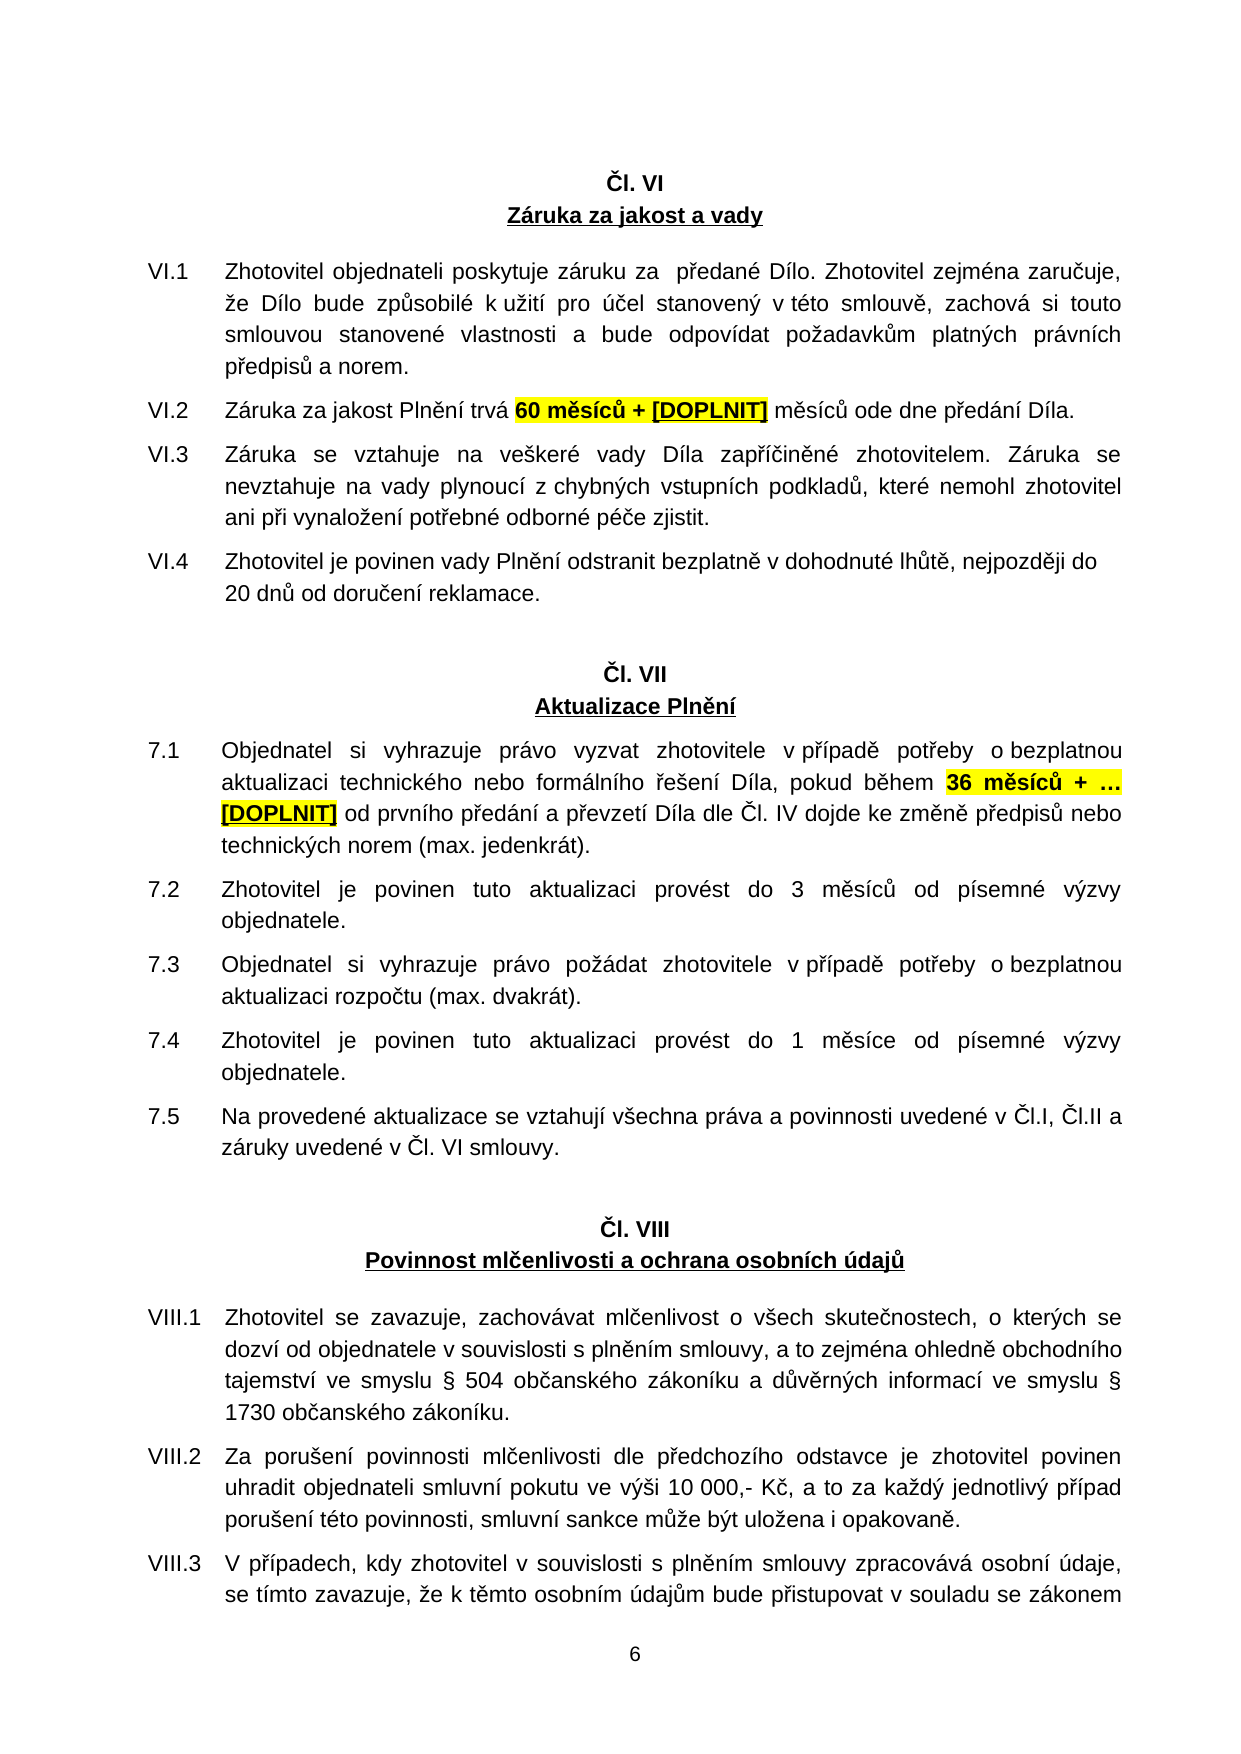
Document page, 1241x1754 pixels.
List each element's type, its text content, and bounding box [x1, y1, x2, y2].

list Zhotovitel je povinen vady Plnění odstranit bezplatně v dohodnuté lhůtě, nejpozději do 20 dnů od doručení reklamace. [148, 548, 1122, 606]
list Zhotovitel objednateli poskytuje záruku za předané Dílo. Zhotovitel zejména zaručuje, že Dílo bude způsobilé k užití pro účel stanovený v této smlouvě, zachová si touto smlouvou stanovené vlastnosti a bude odpovídat požadavkům platných právních předpisů a norem. [148, 258, 1122, 379]
list Zhotovitel se zavazuje, zachovávat mlčenlivost o všech skutečnostech, o kterých se dozví od objednatele v souvislosti s plněním smlouvy, a to zejména ohledně obchodního tajemství ve smyslu § 504 občanského zákoníku a důvěrných informací ve smyslu § 1730 občanského zákoníku. [148, 1304, 1122, 1425]
list Za porušení povinnosti mlčenlivosti dle předchozího odstavce je zhotovitel povinen uhradit objednateli smluvní pokutu ve výši 10 000,- Kč, a to za každý jednotlivý případ porušení této povinnosti, smluvní sankce může být uložena i opakovaně. [148, 1443, 1122, 1532]
list Záruka za jakost Plnění trvá 60 měsíců + [DOPLNIT] měsíců ode dne předání Díla. [148, 397, 515, 423]
list 7.4 Zhotovitel je povinen tuto aktualizaci provést do 1 měsíce od písemné výzvy objednatele. [148, 1027, 1122, 1085]
text Záruka za jakost a vady [148, 170, 1122, 228]
list Záruka se vztahuje na veškeré vady Díla zapříčiněné zhotovitelem. Záruka se nevztahuje na vady plynoucí z chybných vstupních podkladů, které nemohl zhotovitel ani při vynaložení potřebné odborné péče zjistit. [148, 441, 1122, 531]
list 7.2 Zhotovitel je povinen tuto aktualizaci provést do 3 měsíců od písemné výzvy objednatele. [148, 876, 1122, 934]
list Záruka za jakost Plnění trvá 60 měsíců + [DOPLNIT] měsíců ode dne předání Díla. [768, 397, 1122, 423]
text Povinnost mlčenlivosti a ochrana osobních údajů [148, 1216, 1122, 1274]
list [148, 1550, 1122, 1608]
list 7.3 Objednatel si vyhrazuje právo požádat zhotovitele v případě potřeby o bezplatnou aktualizaci rozpočtu (max. dvakrát). [148, 951, 1122, 1009]
list 7.1 Objednatel si vyhrazuje právo vyzvat zhotovitele v případě potřeby o bezplatnou aktualizaci technického nebo formálního řešení Díla, pokud během 36 měsíců + … [DOPLNIT] od prvního předání a převzetí Díla dle Čl. IV dojde ke změně předpisů nebo technických norem (max. jedenkrát). [148, 737, 1122, 858]
list 7.5 Na provedené aktualizace se vztahují všechna práva a povinnosti uvedené v Čl.I, Čl.II a záruky uvedené v Čl. VI smlouvy. [148, 1103, 1122, 1161]
list Aktualizace Plnění [148, 693, 1122, 719]
